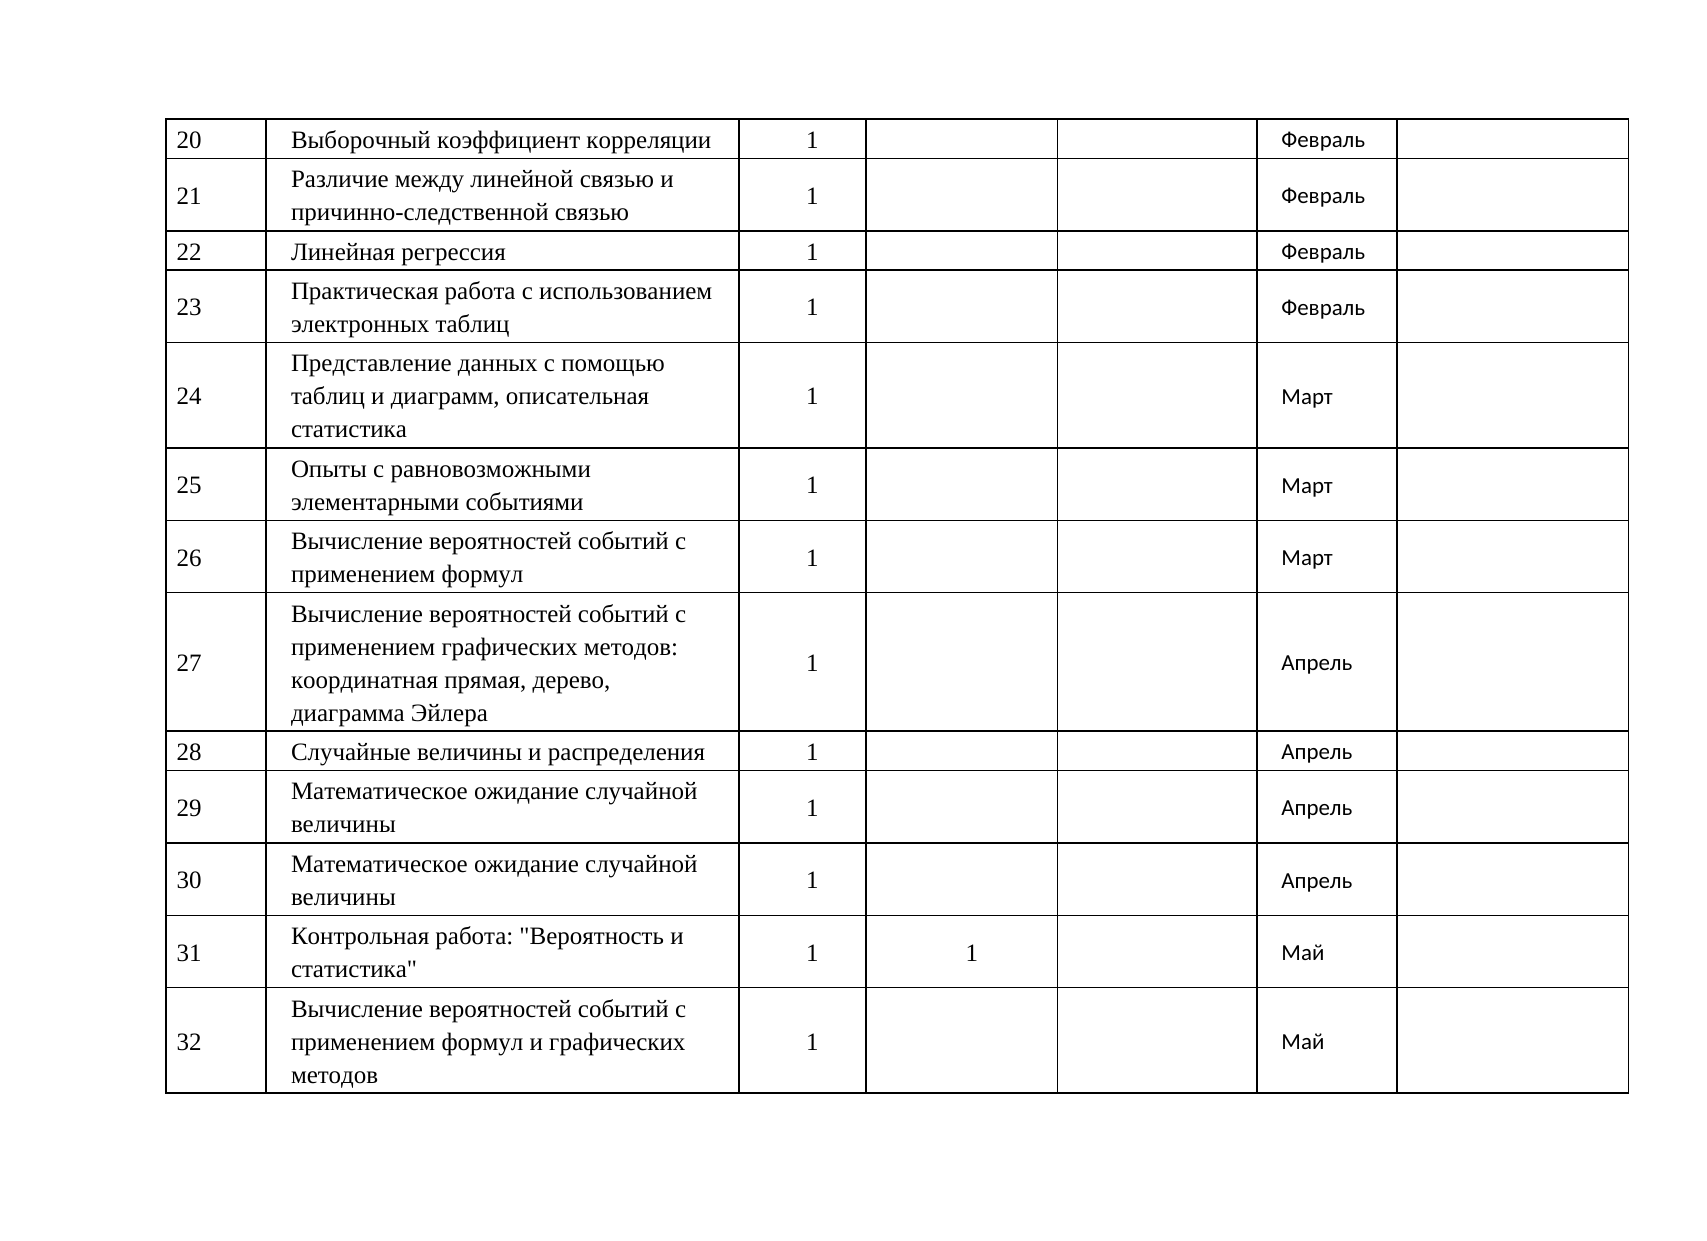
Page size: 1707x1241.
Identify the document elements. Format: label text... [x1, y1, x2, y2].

table_cell Представление данных с помощью таблиц и диаграмм, описательная статистика [267, 343, 738, 447]
table_cell [867, 593, 1057, 730]
table_cell Май [1258, 916, 1396, 987]
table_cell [267, 271, 738, 342]
table_cell 1 [740, 343, 865, 447]
table_cell Контрольная работа: "Вероятность и статистика" [267, 916, 738, 987]
table_cell Февраль [1258, 271, 1396, 342]
table_cell [1398, 159, 1628, 230]
table_cell Май [1258, 988, 1396, 1092]
table_cell [1058, 521, 1256, 592]
table_cell [867, 988, 1057, 1092]
table_cell [1058, 271, 1256, 342]
table_cell [1398, 593, 1628, 730]
table_cell 1 [740, 120, 865, 157]
table_cell 24 [167, 343, 265, 447]
table_cell [1398, 449, 1628, 519]
table_cell [1058, 159, 1256, 230]
table_cell [867, 521, 1057, 592]
table_cell 29 [167, 771, 265, 842]
table_cell 1 [740, 732, 865, 770]
table_cell 1 [740, 449, 865, 519]
table_cell [1398, 271, 1628, 342]
table_cell Опыты с равновозможными элементарными событиями [267, 449, 738, 519]
table_cell 1 [740, 521, 865, 592]
table_cell Апрель [1258, 771, 1396, 842]
table_cell [1398, 343, 1628, 447]
table_cell [1398, 988, 1628, 1092]
table_cell [867, 232, 1057, 269]
table_cell 1 [740, 916, 865, 987]
table_cell 26 [167, 521, 265, 592]
table_cell Апрель [1258, 844, 1396, 914]
table_cell [1058, 593, 1256, 730]
table_cell [1058, 732, 1256, 770]
table_cell [867, 771, 1057, 842]
table_cell [867, 732, 1057, 770]
table_cell Апрель [1258, 593, 1396, 730]
table_cell 20 [167, 120, 265, 157]
table_cell 1 [740, 159, 865, 230]
table_cell 25 [167, 449, 265, 519]
table_cell [1058, 232, 1256, 269]
table_cell 1 [740, 844, 865, 914]
table_cell [1398, 771, 1628, 842]
table_cell Февраль [1258, 232, 1396, 269]
table_cell [1398, 916, 1628, 987]
table_cell 30 [167, 844, 265, 914]
table_cell 31 [167, 916, 265, 987]
table_cell Вычисление вероятностей событий с применением формул [267, 521, 738, 592]
table_cell Различие между линейной связью и причинно-следственной связью [267, 159, 738, 230]
table_cell [867, 159, 1057, 230]
table_cell Апрель [1258, 732, 1396, 770]
table_cell 21 [167, 159, 265, 230]
table_cell [1058, 449, 1256, 519]
table_cell [867, 271, 1057, 342]
table_cell Математическое ожидание случайной величины [267, 844, 738, 914]
table_cell [1058, 343, 1256, 447]
table_cell Март [1258, 521, 1396, 592]
table_cell Выборочный коэффициент корреляции [267, 120, 738, 157]
table_cell 1 [740, 232, 865, 269]
table_cell [1398, 120, 1628, 157]
table_cell [1398, 844, 1628, 914]
table_cell [867, 844, 1057, 914]
table_cell 1 [740, 593, 865, 730]
table_cell [1058, 844, 1256, 914]
table_cell [867, 120, 1057, 157]
table_cell [1058, 916, 1256, 987]
table_cell 1 [740, 988, 865, 1092]
table_cell [1398, 732, 1628, 770]
table_cell Случайные величины и распределения [267, 732, 738, 770]
table_cell Март [1258, 343, 1396, 447]
table_cell [867, 449, 1057, 519]
table_cell 23 [167, 271, 265, 342]
table_cell 1 [740, 271, 865, 342]
table_cell Математическое ожидание случайной величины [267, 771, 738, 842]
table_cell 1 [740, 771, 865, 842]
table_cell [1058, 771, 1256, 842]
table_cell Вычисление вероятностей событий с применением графических методов: координатная прямая, дерево, диаграмма Эйлера [267, 593, 738, 730]
table_cell 27 [167, 593, 265, 730]
table_cell Линейная регрессия [267, 232, 738, 269]
table_cell [1398, 521, 1628, 592]
table_cell 1 [867, 916, 1057, 987]
table_cell [1058, 120, 1256, 157]
table_cell [1398, 232, 1628, 269]
table_cell 22 [167, 232, 265, 269]
table_cell [867, 343, 1057, 447]
table_cell Февраль [1258, 159, 1396, 230]
table_cell 28 [167, 732, 265, 770]
table_cell Март [1258, 449, 1396, 519]
table_cell [1058, 988, 1256, 1092]
table_cell Февраль [1258, 120, 1396, 157]
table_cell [267, 988, 738, 1092]
table_cell 32 [167, 988, 265, 1092]
